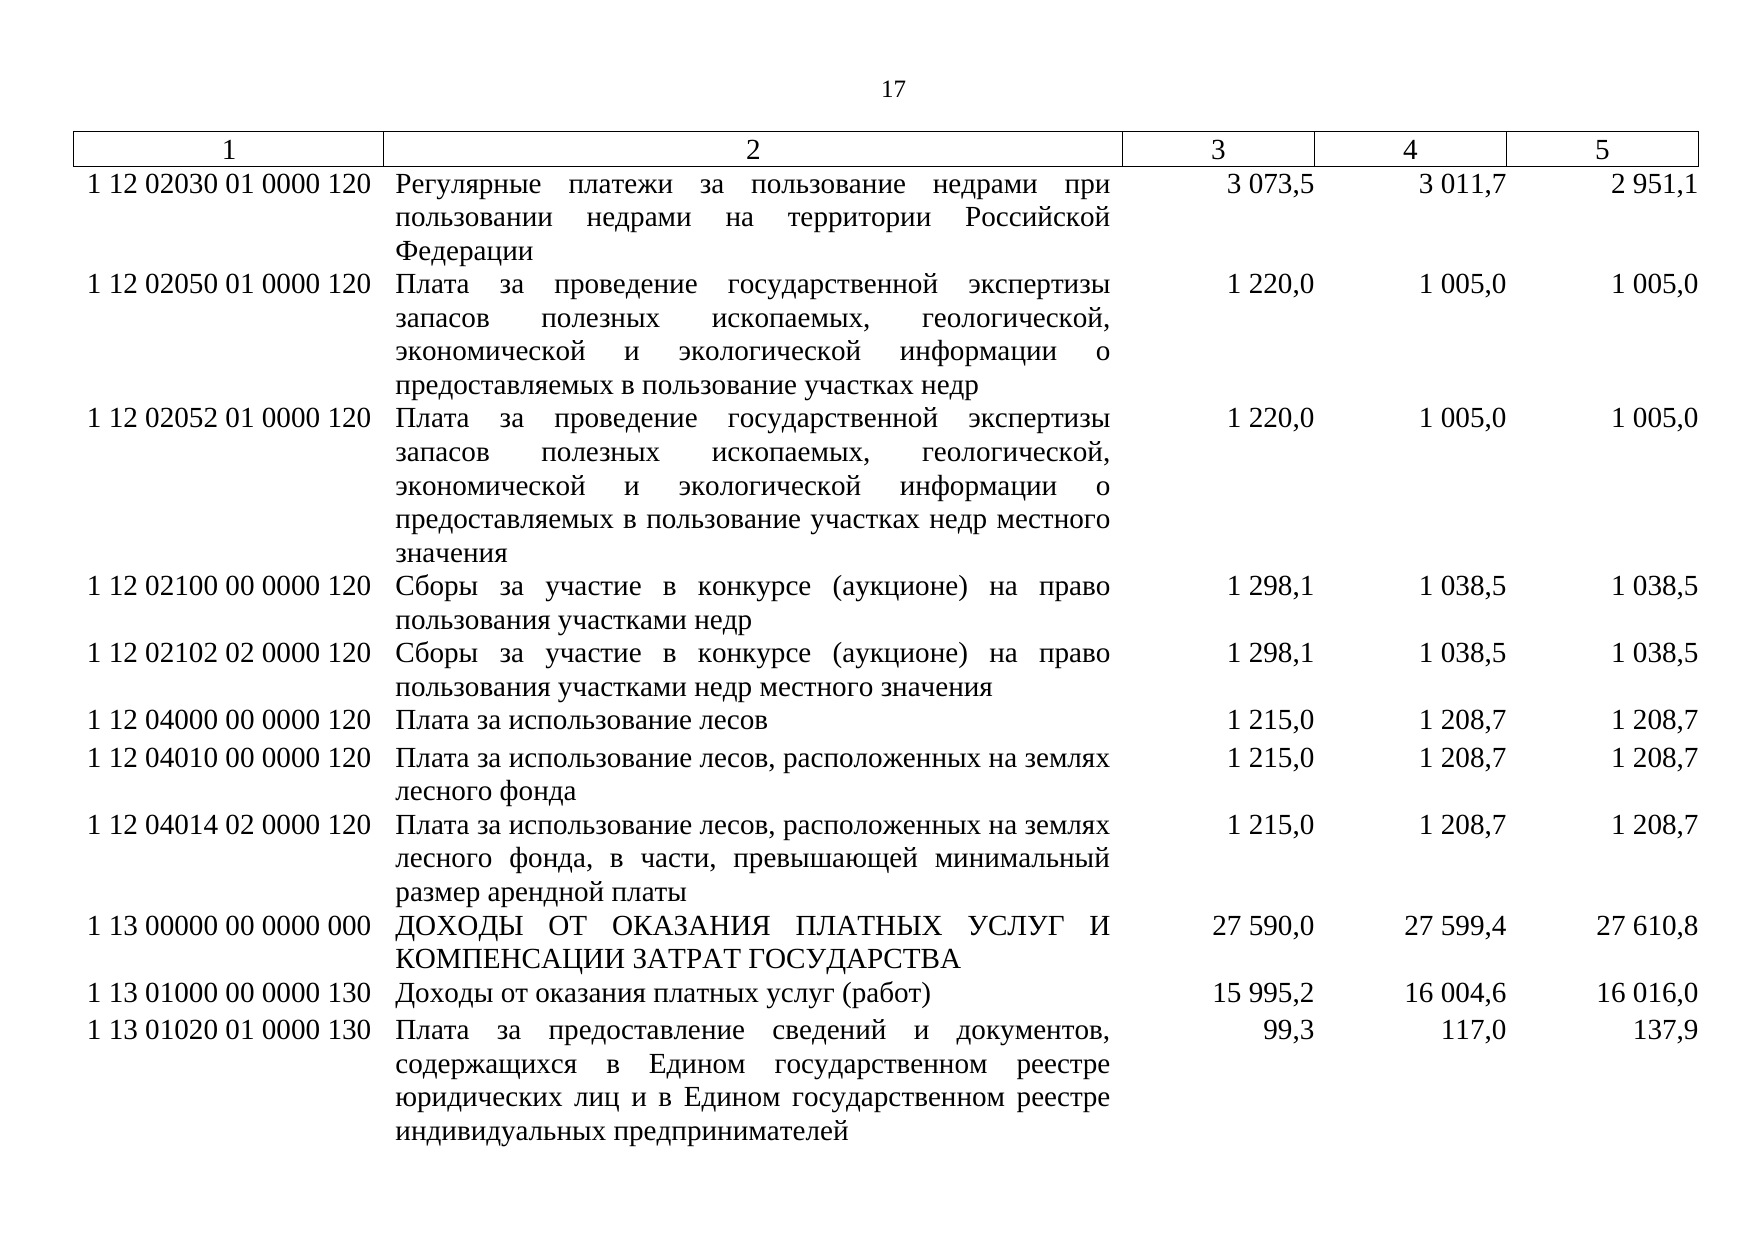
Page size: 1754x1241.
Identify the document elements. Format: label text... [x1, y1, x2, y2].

table_cell 15 995,2 [1122, 975, 1314, 1012]
table_cell 3 011,7 [1314, 167, 1506, 266]
table_cell Сборы за участие в конкурсе (аукционе) на право пользования участками недр местного значения [384, 635, 1122, 702]
table_cell 3 073,5 [1122, 167, 1314, 266]
table_cell Регулярные платежи за пользование недрами при пользовании недрами на территории Российской Федерации [384, 167, 1122, 266]
table_cell 1 005,0 [1506, 401, 1698, 568]
table_cell Плата за проведение государственной экспертизы запасов полезных ископаемых, геологической, экономической и экологической информации о предоставляемых в пользование участках недр местного значения [384, 401, 1122, 568]
table_cell 1 13 01020 01 0000 130 [74, 1012, 384, 1146]
table_cell 1 12 04014 02 0000 120 [74, 807, 384, 908]
table_cell Плата за использование лесов [384, 703, 1122, 740]
table_cell 1 12 02030 01 0000 120 [74, 167, 384, 266]
table_cell 1 038,5 [1506, 568, 1698, 635]
table_cell 1 13 00000 00 0000 000 [74, 908, 384, 975]
table_cell 1 215,0 [1122, 740, 1314, 807]
table_cell 27 590,0 [1122, 908, 1314, 975]
table_cell 99,3 [1122, 1012, 1314, 1146]
table_cell 1 215,0 [1122, 807, 1314, 908]
table_cell 1 220,0 [1122, 401, 1314, 568]
table_cell Плата за использование лесов, расположенных на землях лесного фонда [384, 740, 1122, 807]
table_header 5 [1507, 132, 1698, 166]
table_cell 137,9 [1506, 1012, 1698, 1146]
table_cell 1 220,0 [1122, 266, 1314, 401]
table_cell 16 004,6 [1314, 975, 1506, 1012]
table_cell 1 208,7 [1314, 703, 1506, 740]
table_cell 16 016,0 [1506, 975, 1698, 1012]
table_cell ДОХОДЫ ОТ ОКАЗАНИЯ ПЛАТНЫХ УСЛУГ И КОМПЕНСАЦИИ ЗАТРАТ ГОСУДАРСТВА [384, 908, 1122, 975]
table_cell 1 208,7 [1506, 807, 1698, 908]
table_cell 1 298,1 [1122, 568, 1314, 635]
table_cell 1 038,5 [1314, 568, 1506, 635]
table_cell 1 13 01000 00 0000 130 [74, 975, 384, 1012]
table_cell Плата за использование лесов, расположенных на землях лесного фонда, в части, превышающей минимальный размер арендной платы [384, 807, 1122, 908]
table_cell 27 599,4 [1314, 908, 1506, 975]
table_cell 1 12 02050 01 0000 120 [74, 266, 384, 401]
table_cell 1 12 02102 02 0000 120 [74, 635, 384, 702]
table_cell 1 208,7 [1314, 740, 1506, 807]
table_cell 27 610,8 [1506, 908, 1698, 975]
table_cell Сборы за участие в конкурсе (аукционе) на право пользования участками недр [384, 568, 1122, 635]
table_cell 1 12 04000 00 0000 120 [74, 703, 384, 740]
table_cell 1 038,5 [1314, 635, 1506, 702]
table_cell 1 005,0 [1506, 266, 1698, 401]
table_header 3 [1123, 132, 1314, 166]
table_cell 1 005,0 [1314, 401, 1506, 568]
table_cell 1 208,7 [1506, 703, 1698, 740]
table_cell 1 12 02100 00 0000 120 [74, 568, 384, 635]
table_header 4 [1315, 132, 1506, 166]
table_cell 1 12 02052 01 0000 120 [74, 401, 384, 568]
table_cell Доходы от оказания платных услуг (работ) [384, 975, 1122, 1012]
table_cell 1 298,1 [1122, 635, 1314, 702]
table_cell 2 951,1 [1506, 167, 1698, 266]
table_cell 1 208,7 [1314, 807, 1506, 908]
table_header 2 [384, 132, 1122, 166]
table_cell 1 208,7 [1506, 740, 1698, 807]
table_cell 117,0 [1314, 1012, 1506, 1146]
table_cell 1 215,0 [1122, 703, 1314, 740]
table_cell 1 12 04010 00 0000 120 [74, 740, 384, 807]
table_cell 1 005,0 [1314, 266, 1506, 401]
table_cell Плата за проведение государственной экспертизы запасов полезных ископаемых, геологической, экономической и экологической информации о предоставляемых в пользование участках недр [384, 266, 1122, 401]
table_header 1 [74, 132, 383, 166]
table_cell Плата за предоставление сведений и документов, содержащихся в Едином государственном реестре юридических лиц и в Едином государственном реестре индивидуальных предпринимателей [384, 1012, 1122, 1146]
table_cell 1 038,5 [1506, 635, 1698, 702]
